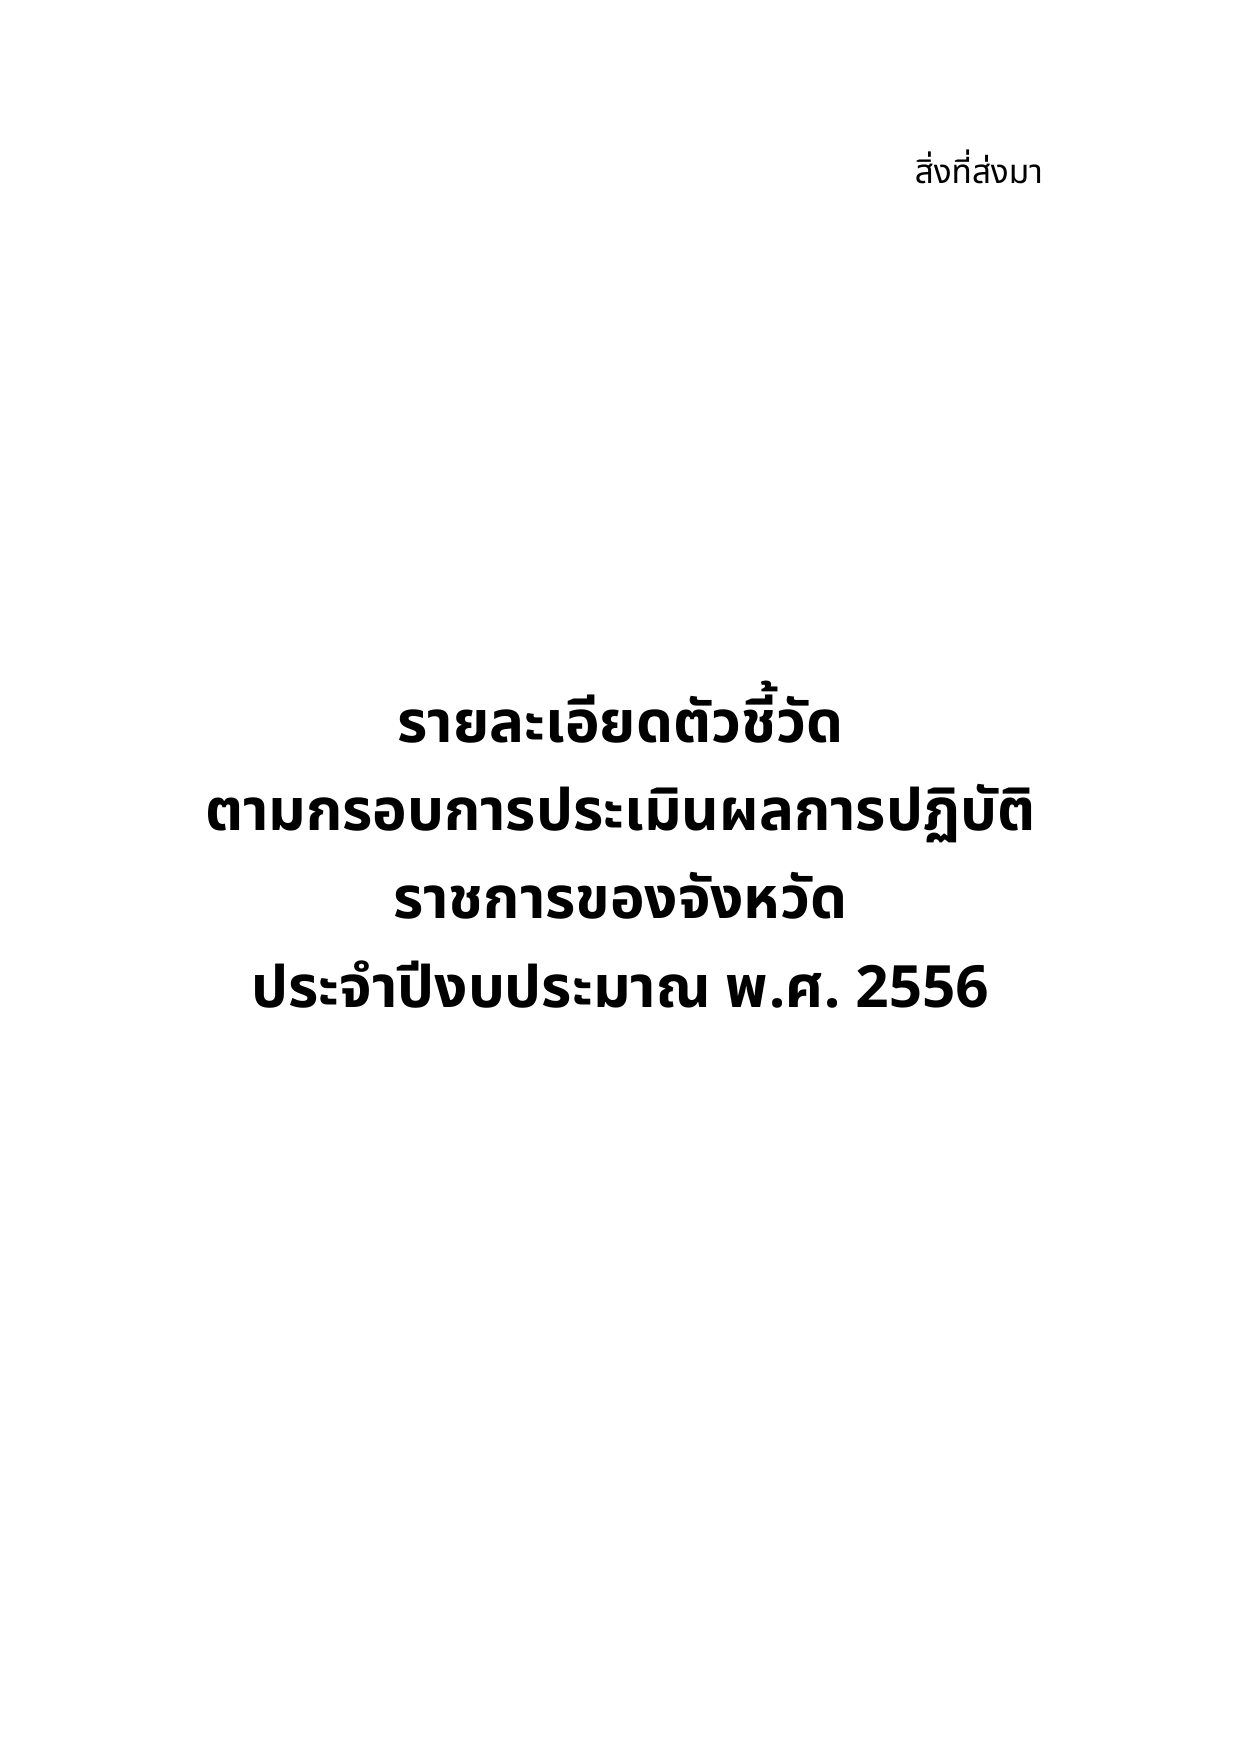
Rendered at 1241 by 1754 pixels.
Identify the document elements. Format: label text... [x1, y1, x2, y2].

text รายละเอียดตัวชี้วัด [150, 680, 1090, 768]
text ตามกรอบการประเมินผลการปฏิบัติราชการของจังหวัด [150, 768, 1090, 944]
text ประจำปีงบประมาณ พ.ศ. 2556 [150, 944, 1090, 1033]
